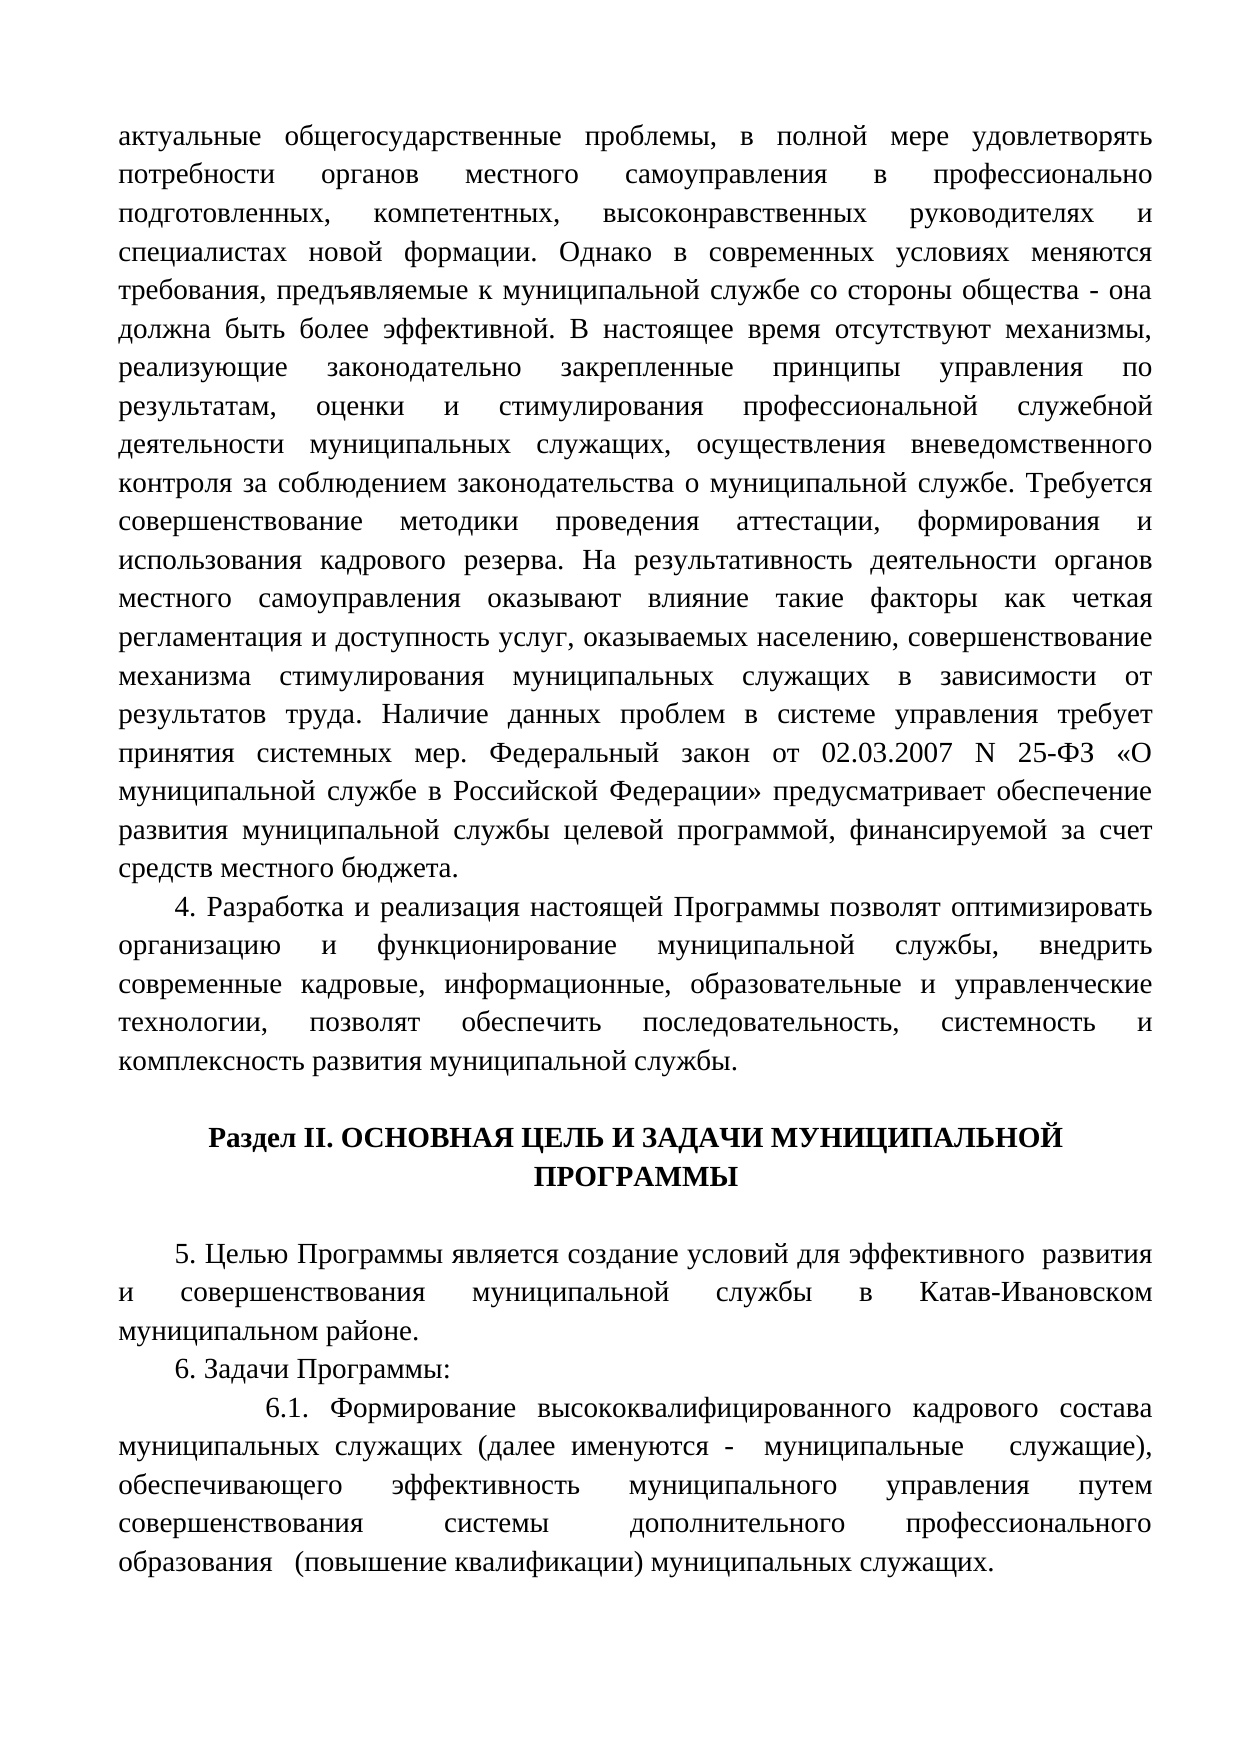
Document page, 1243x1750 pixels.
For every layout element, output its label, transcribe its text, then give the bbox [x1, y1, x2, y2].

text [118, 118, 1153, 884]
text ПРОГРАММЫ [118, 1159, 1153, 1192]
text 6.1. Формирование высококвалифицированного кадрового состава муниципальных служащих (далее именуются - муниципальные служащие), обеспечивающего эффективность муниципального управления путем совершенствования системы дополнительного профессионального образования (повышение квалификации) муниципальных служащих. [118, 1390, 1153, 1578]
text Раздел II. ОСНОВНАЯ ЦЕЛЬ И ЗАДАЧИ МУНИЦИПАЛЬНОЙ [118, 1120, 1153, 1154]
text 4. Разработка и реализация настоящей Программы позволят оптимизировать организацию и функционирование муниципальной службы, внедрить современные кадровые, информационные, образовательные и управленческие технологии, позволят обеспечить последовательность, системность и комплексность развития муниципальной службы. [118, 889, 1153, 1077]
text 5. Целью Программы является создание условий для эффективного развития и совершенствования муниципальной службы в Катав-Ивановском муниципальном районе. [118, 1236, 1153, 1346]
text 6. Задачи Программы: [118, 1351, 1153, 1385]
